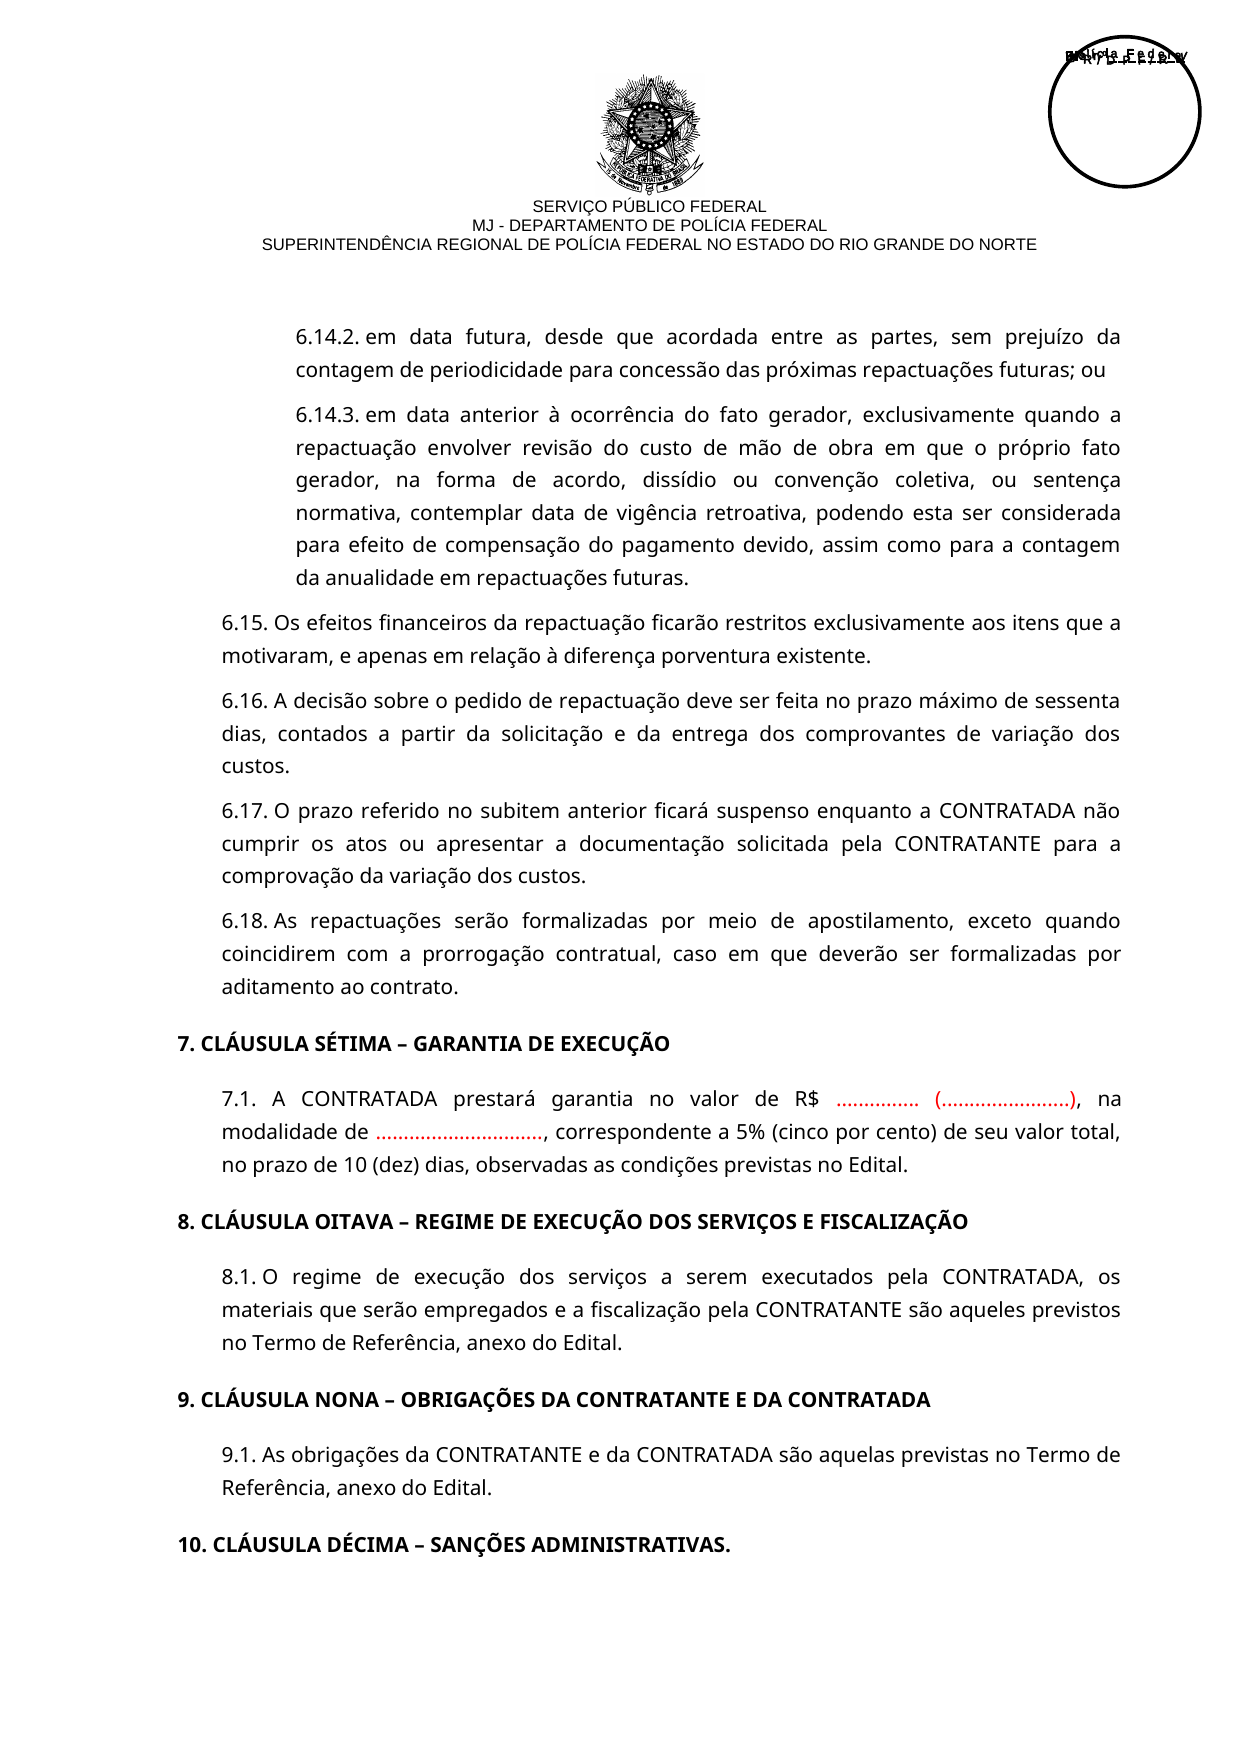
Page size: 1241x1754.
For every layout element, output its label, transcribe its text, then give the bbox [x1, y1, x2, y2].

list Os efeitos financeiros da repactuação ficarão restritos exclusivamente aos itens que a motivaram, e apenas em relação à diferença porventura existente. [221, 608, 1122, 669]
picture [594, 73, 705, 197]
list CLÁUSULA NONA – OBRIGAÇÕES DA CONTRATANTE E DA CONTRATADA [177, 1385, 1124, 1414]
list As obrigações da CONTRATANTE e da CONTRATADA são aquelas previstas no Termo de Referência, anexo do Edital. [221, 1440, 1122, 1501]
list em data futura, desde que acordada entre as partes, sem prejuízo da contagem de periodicidade para concessão das próximas repactuações futuras; ou [295, 322, 1122, 383]
list O regime de execução dos serviços a serem executados pela CONTRATADA, os materiais que serão empregados e a fiscalização pela CONTRATANTE são aqueles previstos no Termo de Referência, anexo do Edital. [221, 1262, 1122, 1356]
list CLÁUSULA DÉCIMA – SANÇÕES ADMINISTRATIVAS. [177, 1531, 1124, 1559]
list CLÁUSULA OITAVA – REGIME DE EXECUÇÃO DOS SERVIÇOS E FISCALIZAÇÃO [177, 1207, 1124, 1236]
list CLÁUSULA SÉTIMA – GARANTIA DE EXECUÇÃO [177, 1029, 1124, 1058]
text 7.1. A CONTRATADA prestará garantia no valor de R$ ............... (.......................), na modalidade de .............................., correspondente a 5% (cinco por cento) de seu valor total, no prazo de 10 (dez) dias, observadas as condições previstas no Edital. [221, 1084, 1122, 1178]
list em data anterior à ocorrência do fato gerador, exclusivamente quando a repactuação envolver revisão do custo de mão de obra em que o próprio fato gerador, na forma de acordo, dissídio ou convenção coletiva, ou sentença normativa, contemplar data de vigência retroativa, podendo esta ser considerada para efeito de compensação do pagamento devido, assim como para a contagem da anualidade em repactuações futuras. [295, 400, 1122, 592]
list O prazo referido no subitem anterior ficará suspenso enquanto a CONTRATADA não cumprir os atos ou apresentar a documentação solicitada pela CONTRATANTE para a comprovação da variação dos custos. [221, 796, 1122, 890]
list A decisão sobre o pedido de repactuação deve ser feita no prazo máximo de sessenta dias, contados a partir da solicitação e da entrega dos comprovantes de variação dos custos. [221, 686, 1122, 780]
list As repactuações serão formalizadas por meio de apostilamento, exceto quando coincidirem com a prorrogação contratual, caso em que deverão ser formalizadas por aditamento ao contrato. [221, 907, 1122, 1000]
